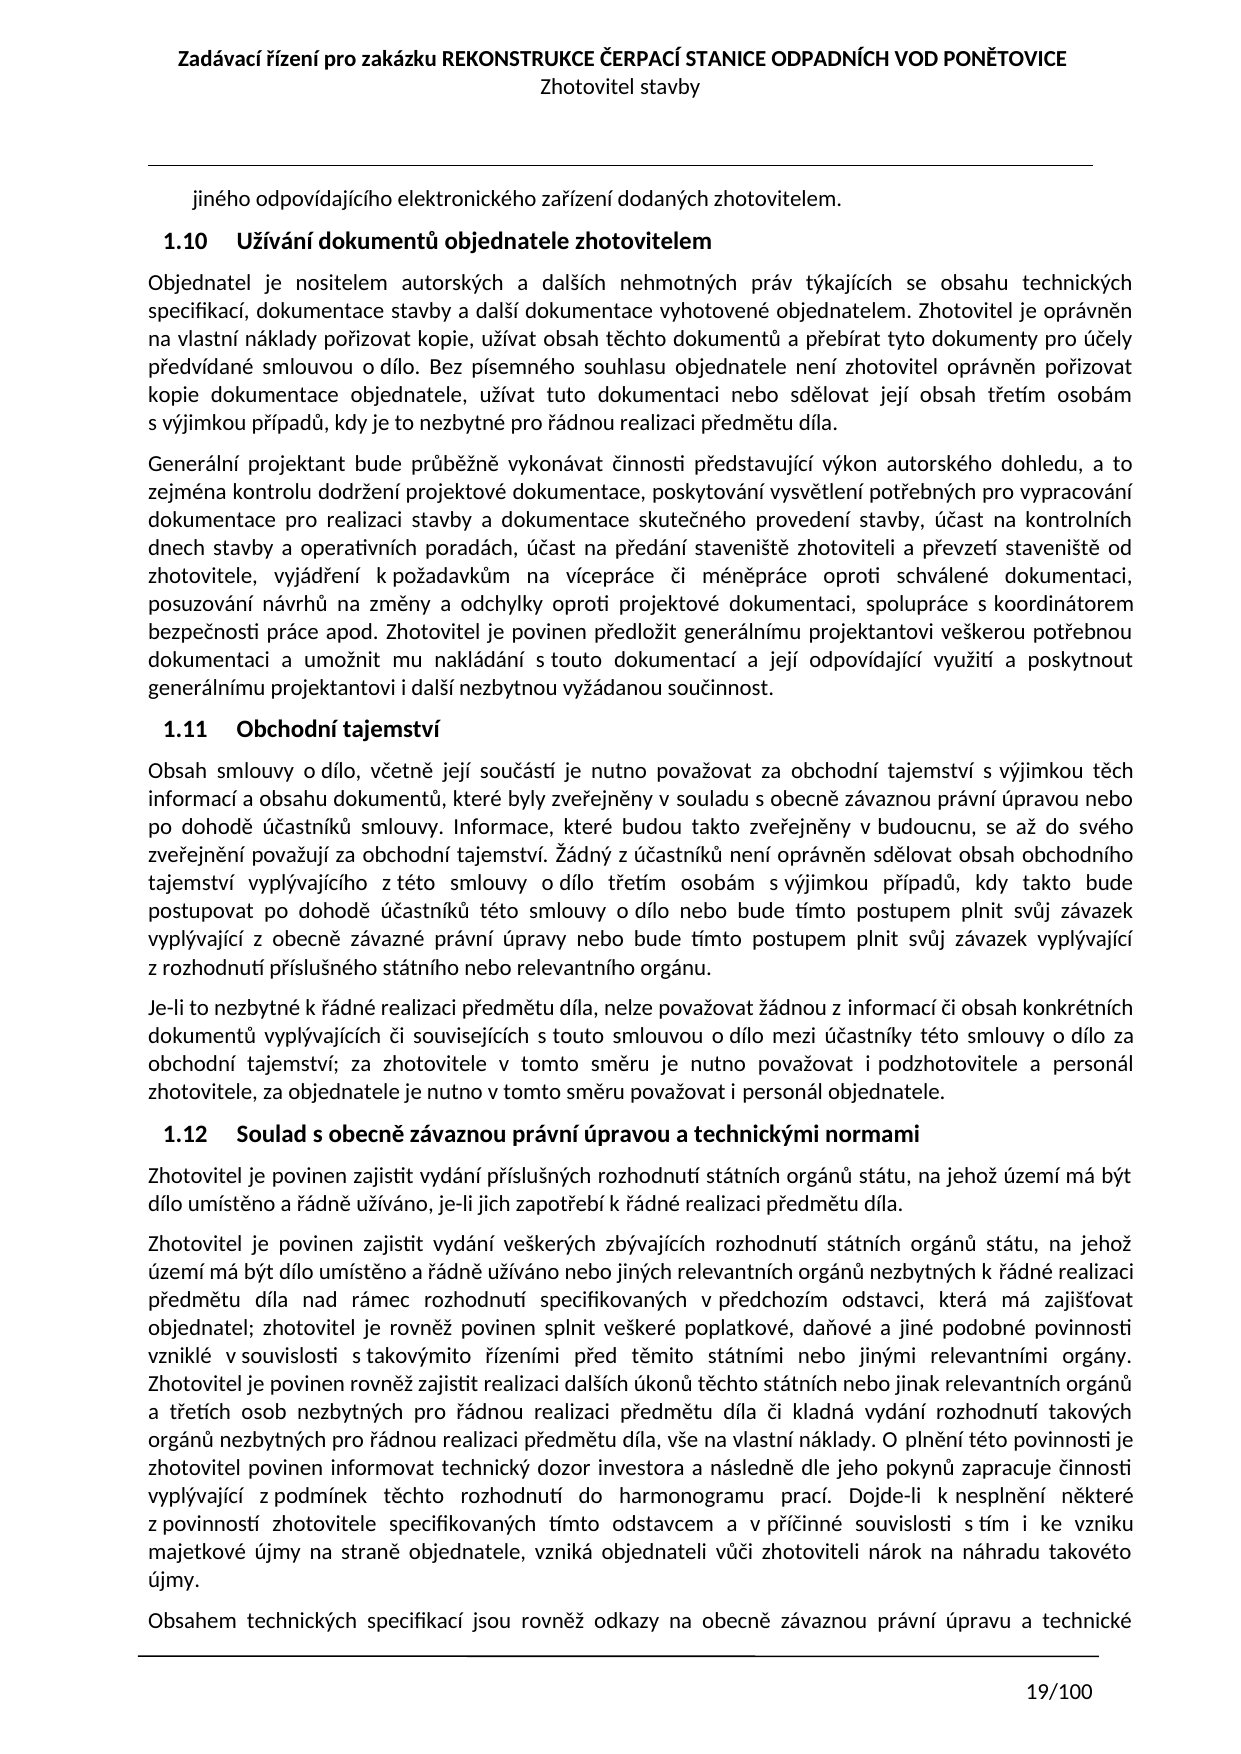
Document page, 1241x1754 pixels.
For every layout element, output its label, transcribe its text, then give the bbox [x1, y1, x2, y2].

table_cell Užívání dokumentů objednatele zhotovitelem [137, 213, 1145, 256]
table_cell Obsah smlouvy o dílo, včetně její součástí je nutno považovat za obchodní tajemství s výjimkou těch informací a obsahu dokumentů, které byly zveřejněny v souladu s obecně závaznou právní úpravou nebo po dohodě účastníků smlouvy. Informace, které budou takto zveřejněny v budoucnu, se až do svého zveřejnění považují za obchodní tajemství. Žádný z účastníků není oprávněn sdělovat obsah obchodního tajemství vyplývajícího z této smlouvy o dílo třetím osobám s výjimkou případů, kdy takto bude postupovat po dohodě účastníků této smlouvy o dílo nebo bude tímto postupem plnit svůj závazek vyplývající z obecně závazné právní úpravy nebo bude tímto postupem plnit svůj závazek vyplývající z rozhodnutí příslušného státního nebo relevantního orgánu. Je-li to nezbytné k řádné realizaci předmětu díla, nelze považovat žádnou z informací či obsah konkrétních dokumentů vyplývajících či souvisejících s touto smlouvou o dílo mezi účastníky této smlouvy o dílo za obchodní tajemství; za zhotovitele v tomto směru je nutno považovat i podzhotovitele a personál zhotovitele, za objednatele je nutno v tomto směru považovat i personál objednatele. [137, 744, 1145, 1105]
table_cell Objednatel je nositelem autorských a dalších nehmotných práv týkajících se obsahu technických specifikací, dokumentace stavby a další dokumentace vyhotovené objednatelem. Zhotovitel je oprávněn na vlastní náklady pořizovat kopie, užívat obsah těchto dokumentů a přebírat tyto dokumenty pro účely předvídané smlouvou o dílo. Bez písemného souhlasu objednatele není zhotovitel oprávněn pořizovat kopie dokumentace objednatele, užívat tuto dokumentaci nebo sdělovat její obsah třetím osobám s výjimkou případů, kdy je to nezbytné pro řádnou realizaci předmětu díla. Generální projektant bude průběžně vykonávat činnosti představující výkon autorského dohledu, a to zejména kontrolu dodržení projektové dokumentace, poskytování vysvětlení potřebných pro vypracování dokumentace pro realizaci stavby a dokumentace skutečného provedení stavby, účast na kontrolních dnech stavby a operativních poradách, účast na předání staveniště zhotoviteli a převzetí staveniště od zhotovitele, vyjádření k požadavkům na vícepráce či méněpráce oproti schválené dokumentaci, posuzování návrhů na změny a odchylky oproti projektové dokumentaci, spolupráce s koordinátorem bezpečnosti práce apod. Zhotovitel je povinen předložit generálnímu projektantovi veškerou potřebnou dokumentaci a umožnit mu nakládání s touto dokumentací a její odpovídající využití a poskytnout generálnímu projektantovi i další nezbytnou vyžádanou součinnost. [137, 256, 1145, 701]
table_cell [137, 172, 1145, 213]
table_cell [137, 1148, 1145, 1634]
table_cell Soulad s obecně závaznou právní úpravou a technickými normami [137, 1105, 1145, 1148]
table_cell Obchodní tajemství [137, 701, 1145, 744]
